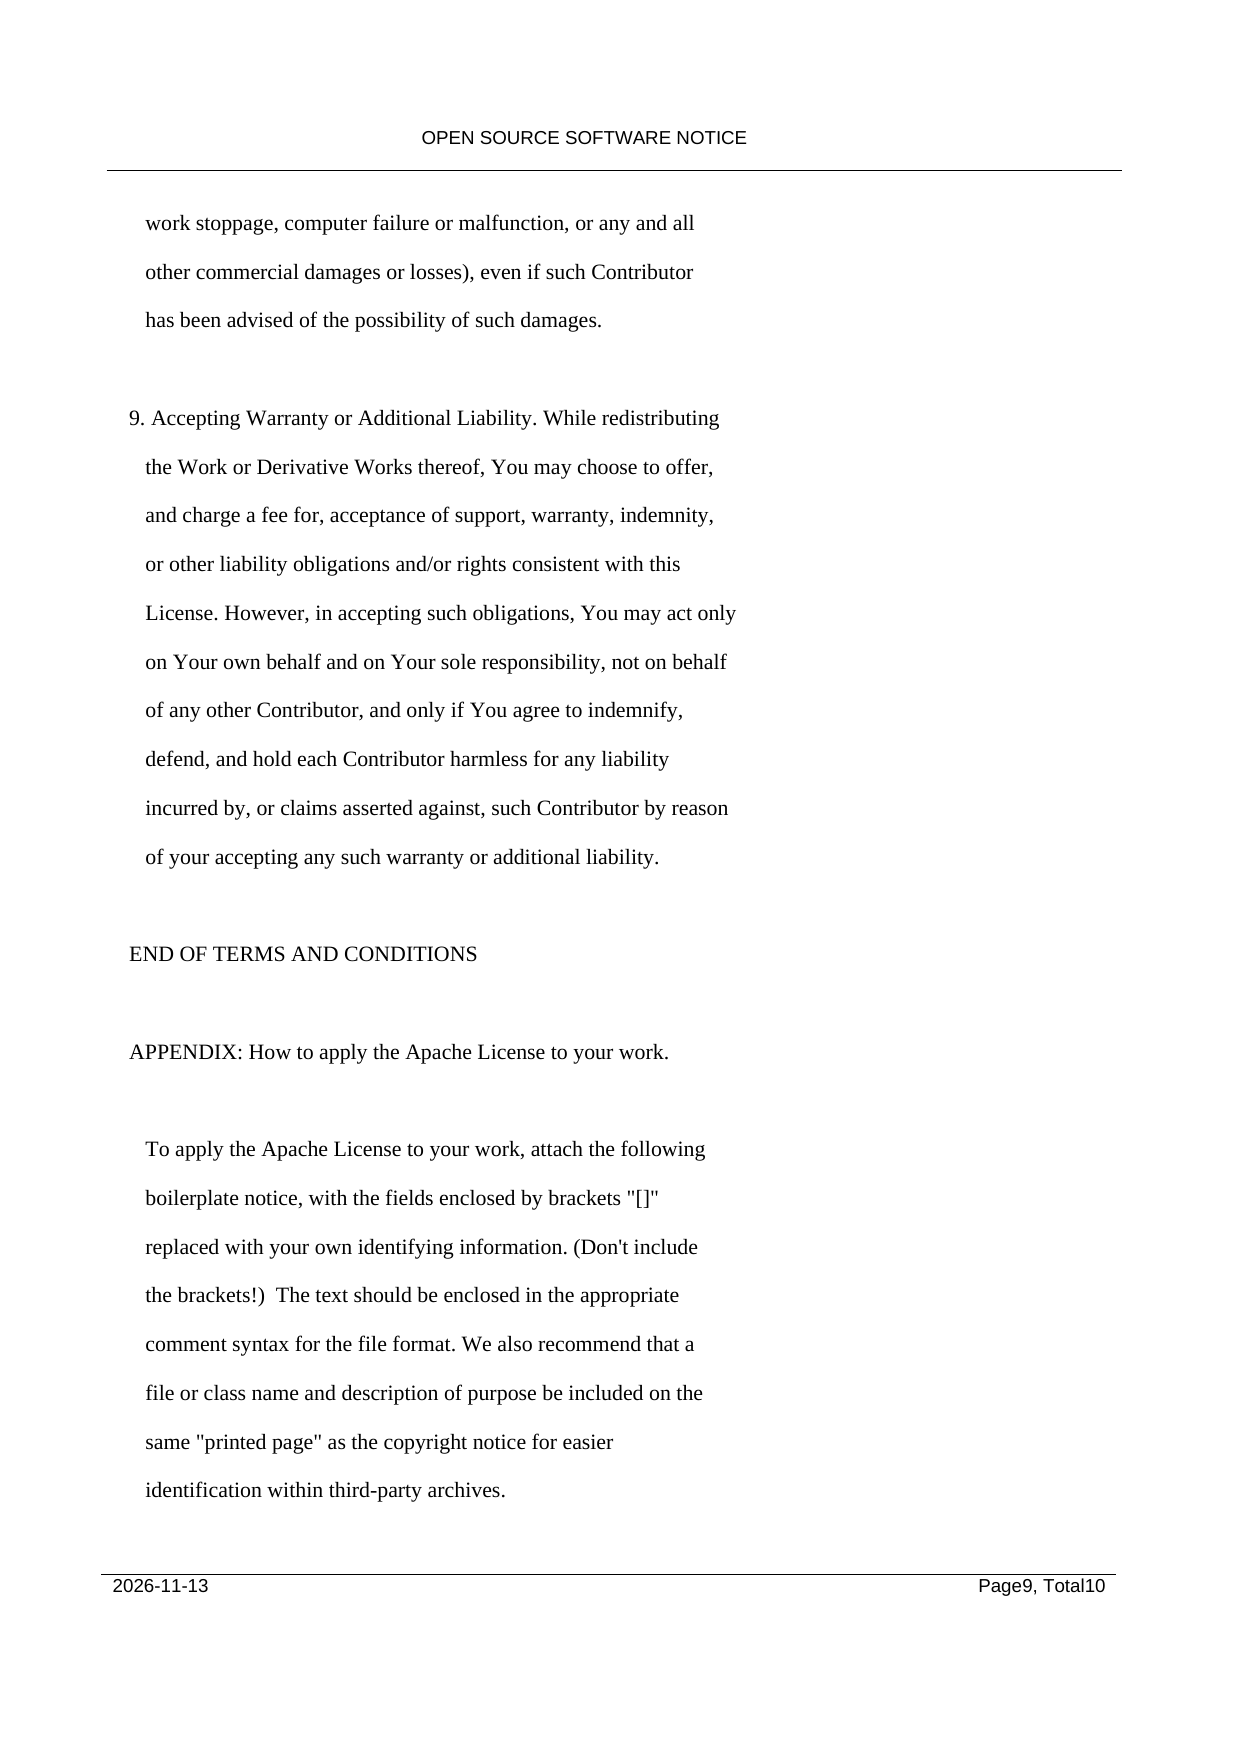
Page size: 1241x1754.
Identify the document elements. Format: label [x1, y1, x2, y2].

text [112, 206, 1128, 1506]
